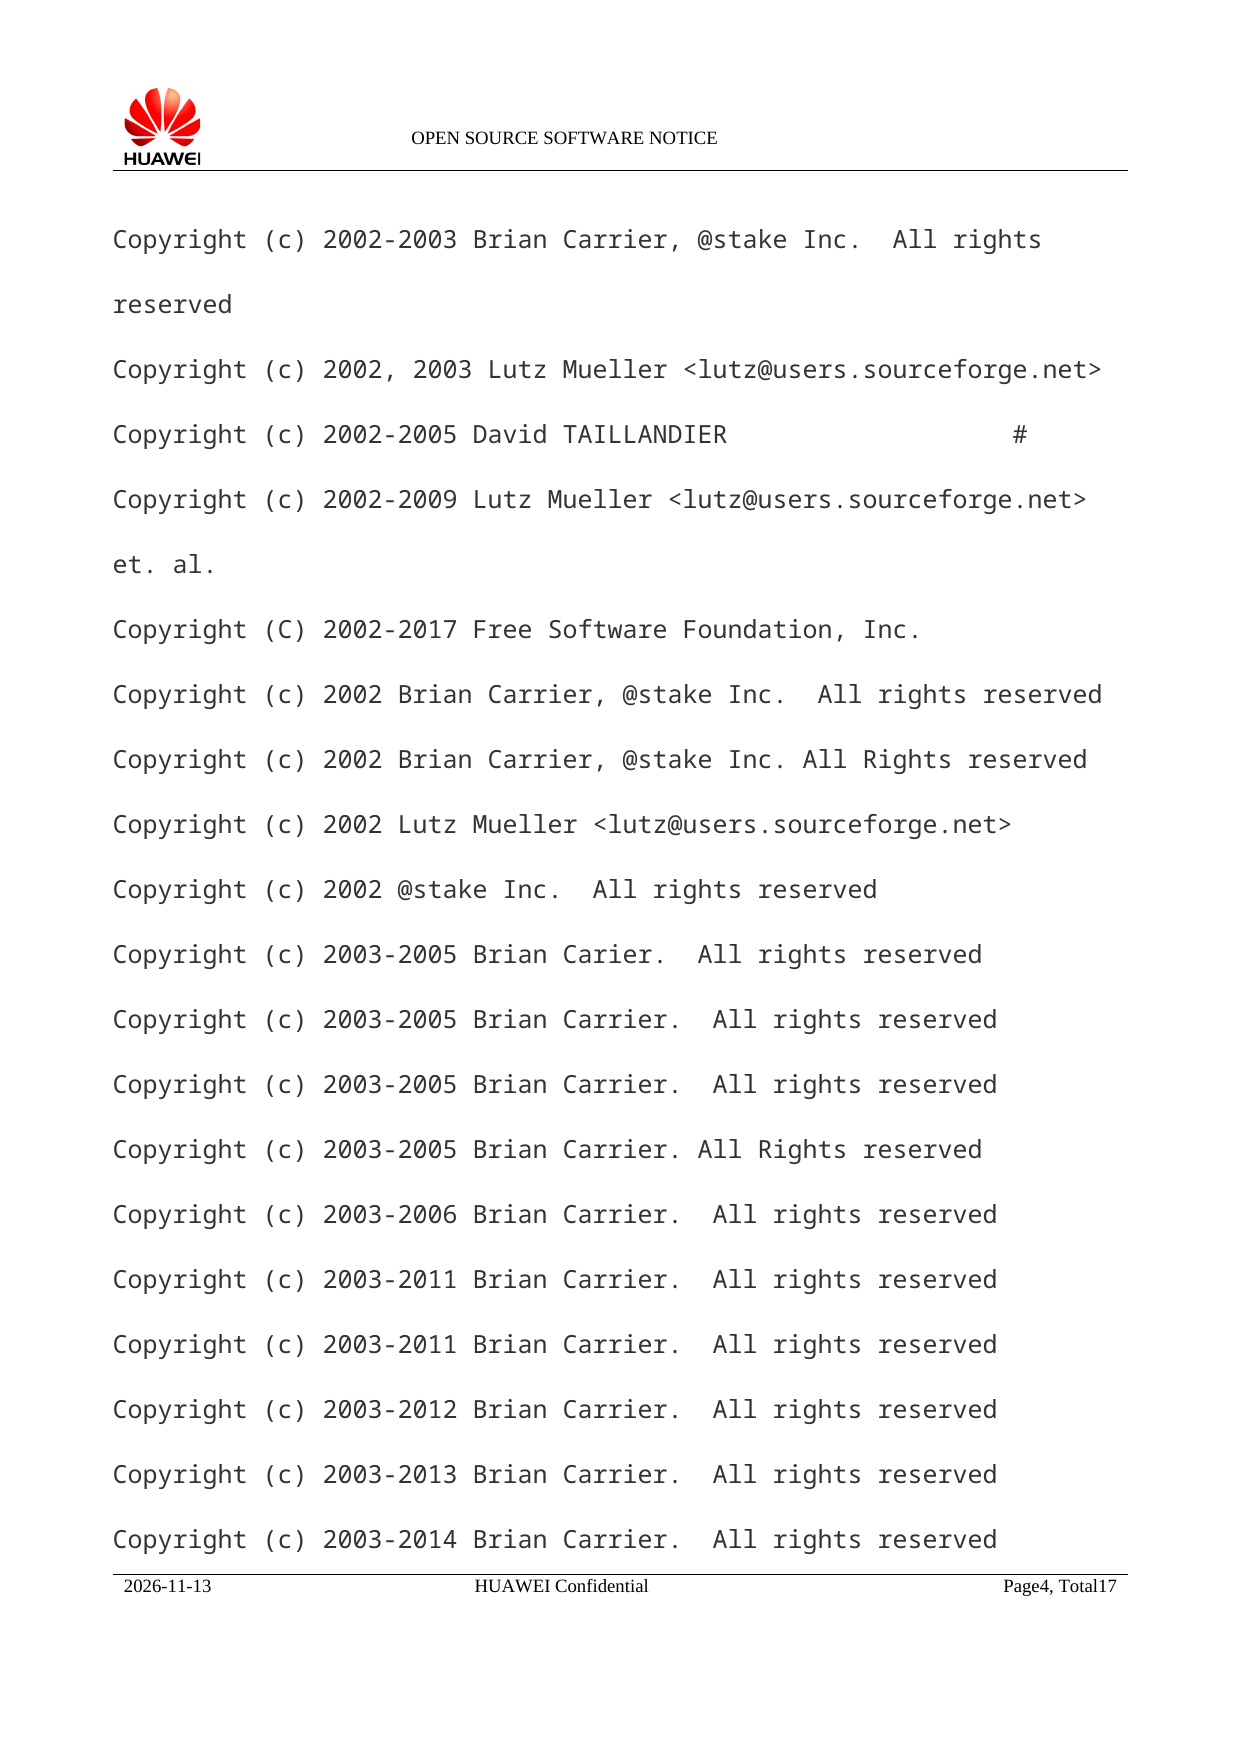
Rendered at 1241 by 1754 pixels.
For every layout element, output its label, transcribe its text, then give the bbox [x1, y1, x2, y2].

text Copyright (c) 2003-2014 Brian Carrier. All rights reserved [112, 1506, 1128, 1571]
picture [124, 88, 201, 165]
text Copyright (c) 2003-2006 Brian Carrier. All rights reserved [112, 1181, 1128, 1246]
text Copyright (c) 2003-2005 Brian Carier. All rights reserved [112, 921, 1128, 986]
text Copyright (c) 2003-2013 Brian Carrier. All rights reserved [112, 1441, 1128, 1506]
text Copyright (c) 2002 Brian Carrier, @stake Inc. All Rights reserved [112, 726, 1128, 791]
text Copyright (c) 2002-2005 David TAILLANDIER # [112, 401, 1128, 466]
text Copyright (c) 2003-2012 Brian Carrier. All rights reserved [112, 1376, 1128, 1441]
text Copyright (c) 2002 @stake Inc. All rights reserved [112, 856, 1128, 921]
text Copyright (c) 2003-2005 Brian Carrier. All rights reserved [112, 986, 1128, 1051]
text Copyright (c) 2002 Brian Carrier, @stake Inc. All rights reserved [112, 661, 1128, 726]
text Copyright (c) 2002, 2003 Lutz Mueller <lutz@users.sourceforge.net> [112, 336, 1128, 401]
text Copyright (c) 2002 Lutz Mueller <lutz@users.sourceforge.net> [112, 791, 1128, 856]
text Copyright (c) 2003-2005 Brian Carrier. All rights reserved [112, 1051, 1128, 1116]
text Copyright (c) 2003-2005 Brian Carrier. All Rights reserved [112, 1116, 1128, 1181]
text Copyright (c) 2003-2011 Brian Carrier. All rights reserved [112, 1311, 1128, 1376]
text Copyright (c) 2002-2009 Lutz Mueller <lutz@users.sourceforge.net> et. al. [112, 466, 1128, 596]
text Copyright (c) 2003-2011 Brian Carrier. All rights reserved [112, 1246, 1128, 1311]
text Copyright (c) 2002-2003 Brian Carrier, @stake Inc. All rights reserved [112, 206, 1128, 336]
text Copyright (C) 2002-2017 Free Software Foundation, Inc. [112, 596, 1128, 661]
